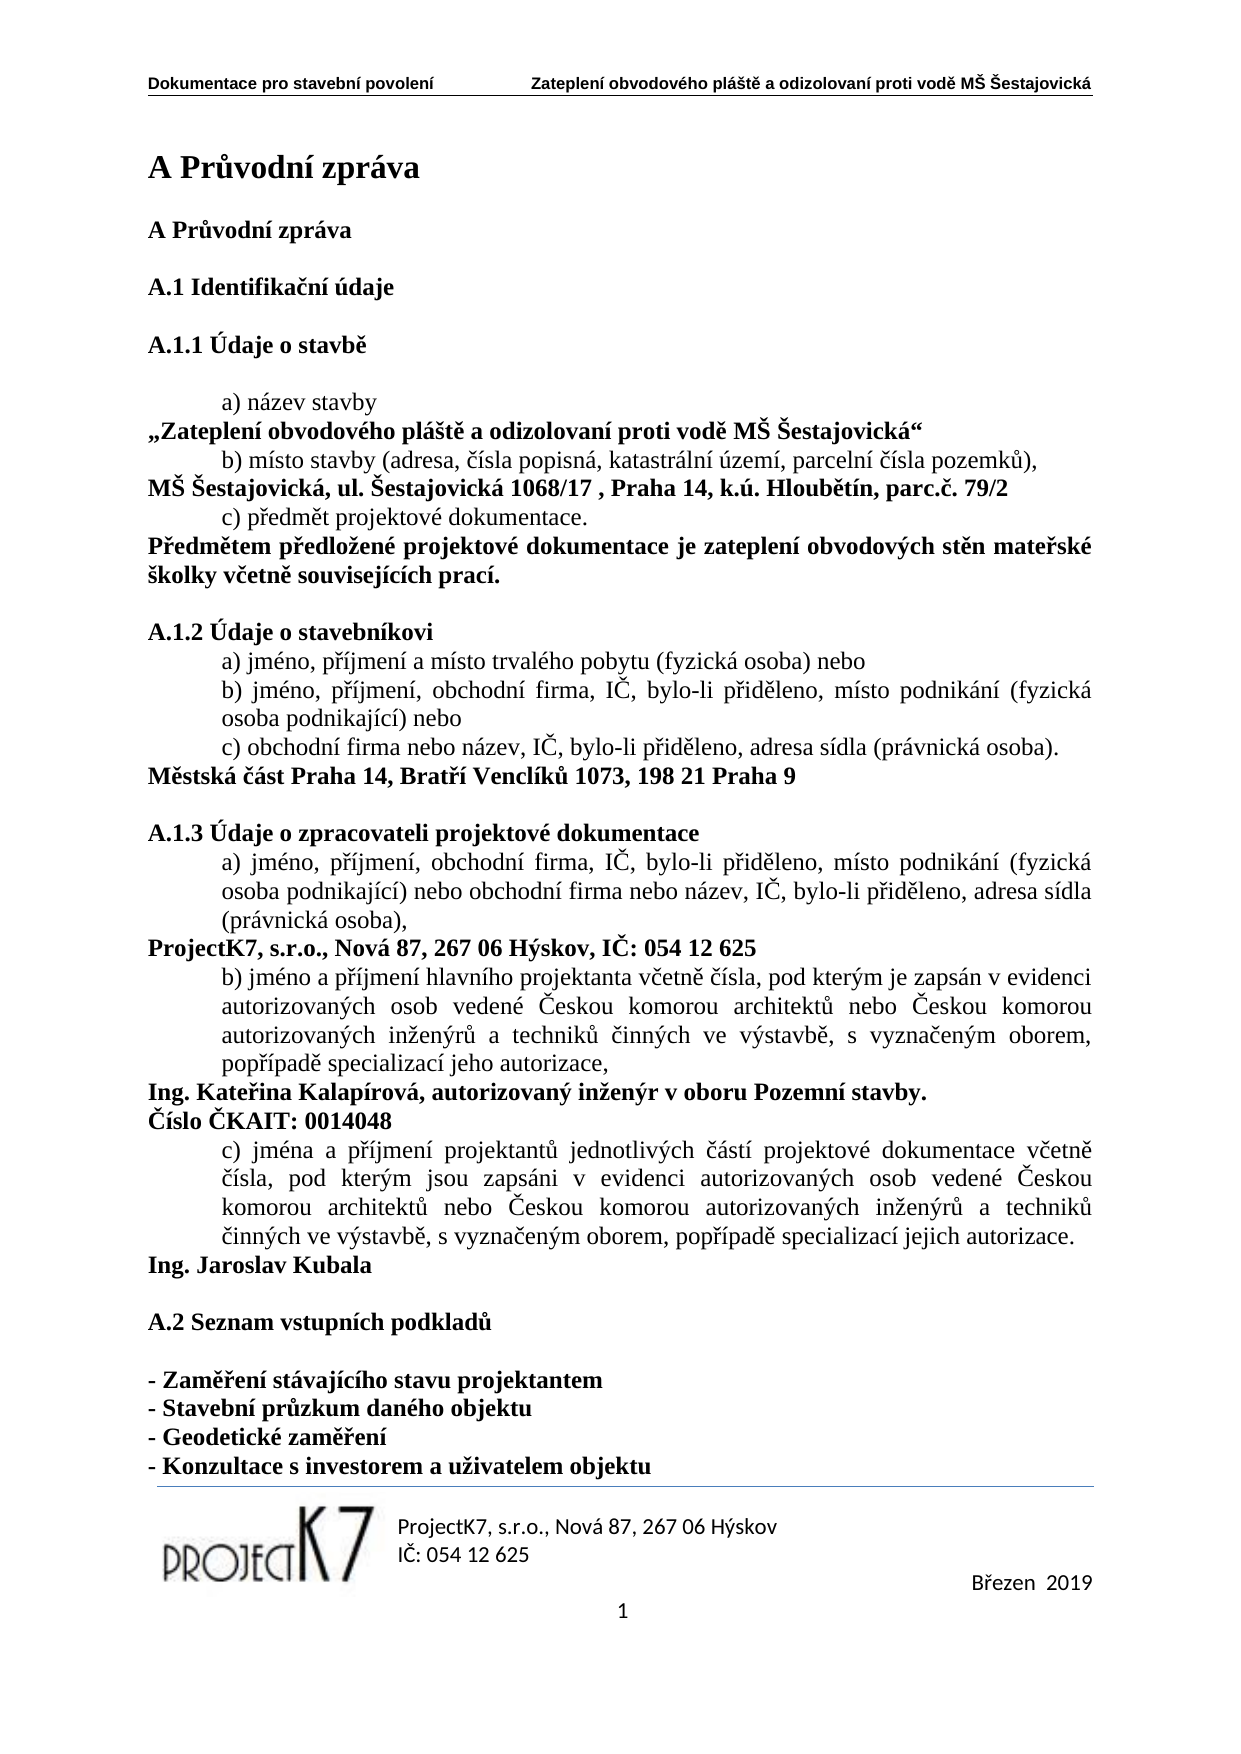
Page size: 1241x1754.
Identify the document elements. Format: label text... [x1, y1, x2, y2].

text Ing. Kateřina Kalapírová, autorizovaný inženýr v oboru Pozemní stavby. [148, 1077, 1093, 1106]
text - Zaměření stávajícího stavu projektantem [148, 1365, 1093, 1393]
text c) předmět projektové dokumentace. [148, 502, 1093, 531]
text A.2 Seznam vstupních podkladů [148, 1307, 1093, 1336]
text a) jméno, příjmení a místo trvalého pobytu (fyzická osoba) nebo [148, 646, 1093, 675]
text c) obchodní firma nebo název, IČ, bylo-li přiděleno, adresa sídla (právnická osoba). [148, 732, 1093, 761]
picture [148, 1492, 389, 1597]
text A.1 Identifikační údaje [148, 272, 1093, 301]
text b) jméno, příjmení, obchodní firma, IČ, bylo-li přiděleno, místo podnikání (fyzická osoba podnikající) nebo [221, 675, 1093, 732]
text MŠ Šestajovická, ul. Šestajovická 1068/17 , Praha 14, k.ú. Hloubětín, parc.č. 79/2 [148, 473, 1093, 502]
text Ing. Jaroslav Kubala [148, 1250, 1093, 1278]
text Předmětem předložené projektové dokumentace je zateplení obvodových stěn mateřské školky včetně souvisejících prací. [148, 531, 1093, 588]
text ProjectK7, s.r.o., Nová 87, 267 06 Hýskov, IČ: 054 12 625 [148, 933, 1093, 962]
text - Stavební průzkum daného objektu [148, 1393, 1093, 1422]
text A.1.3 Údaje o zpracovateli projektové dokumentace [148, 818, 1093, 847]
text - Konzultace s investorem a uživatelem objektu [148, 1451, 1093, 1480]
text b) místo stavby (adresa, čísla popisná, katastrální území, parcelní čísla pozemků), [148, 445, 1093, 473]
text a) jméno, příjmení, obchodní firma, IČ, bylo-li přiděleno, místo podnikání (fyzická osoba podnikající) nebo obchodní firma nebo název, IČ, bylo-li přiděleno, adresa sídla (právnická osoba), [221, 847, 1093, 933]
text Číslo ČKAIT: 0014048 [148, 1106, 1093, 1135]
text A Průvodní zpráva [148, 148, 1093, 186]
text Městská část Praha 14, Bratří Venclíků 1073, 198 21 Praha 9 [148, 761, 1093, 790]
text a) název stavby [148, 387, 1093, 416]
text A.1.1 Údaje o stavbě [148, 330, 1093, 358]
text „Zateplení obvodového pláště a odizolovaní proti vodě MŠ Šestajovická“ [148, 416, 1093, 445]
text c) jména a příjmení projektantů jednotlivých částí projektové dokumentace včetně čísla, pod kterým jsou zapsáni v evidenci autorizovaných osob vedené Českou komorou architektů nebo Českou komorou autorizovaných inženýrů a techniků činných ve výstavbě, s vyznačeným oborem, popřípadě specializací jejich autorizace. [221, 1135, 1093, 1250]
text - Geodetické zaměření [148, 1422, 1093, 1451]
text A Průvodní zpráva [148, 215, 1093, 243]
text A.1.2 Údaje o stavebníkovi [148, 617, 1093, 646]
text b) jméno a příjmení hlavního projektanta včetně čísla, pod kterým je zapsán v evidenci autorizovaných osob vedené Českou komorou architektů nebo Českou komorou autorizovaných inženýrů a techniků činných ve výstavbě, s vyznačeným oborem, popřípadě specializací jeho autorizace, [221, 962, 1093, 1077]
